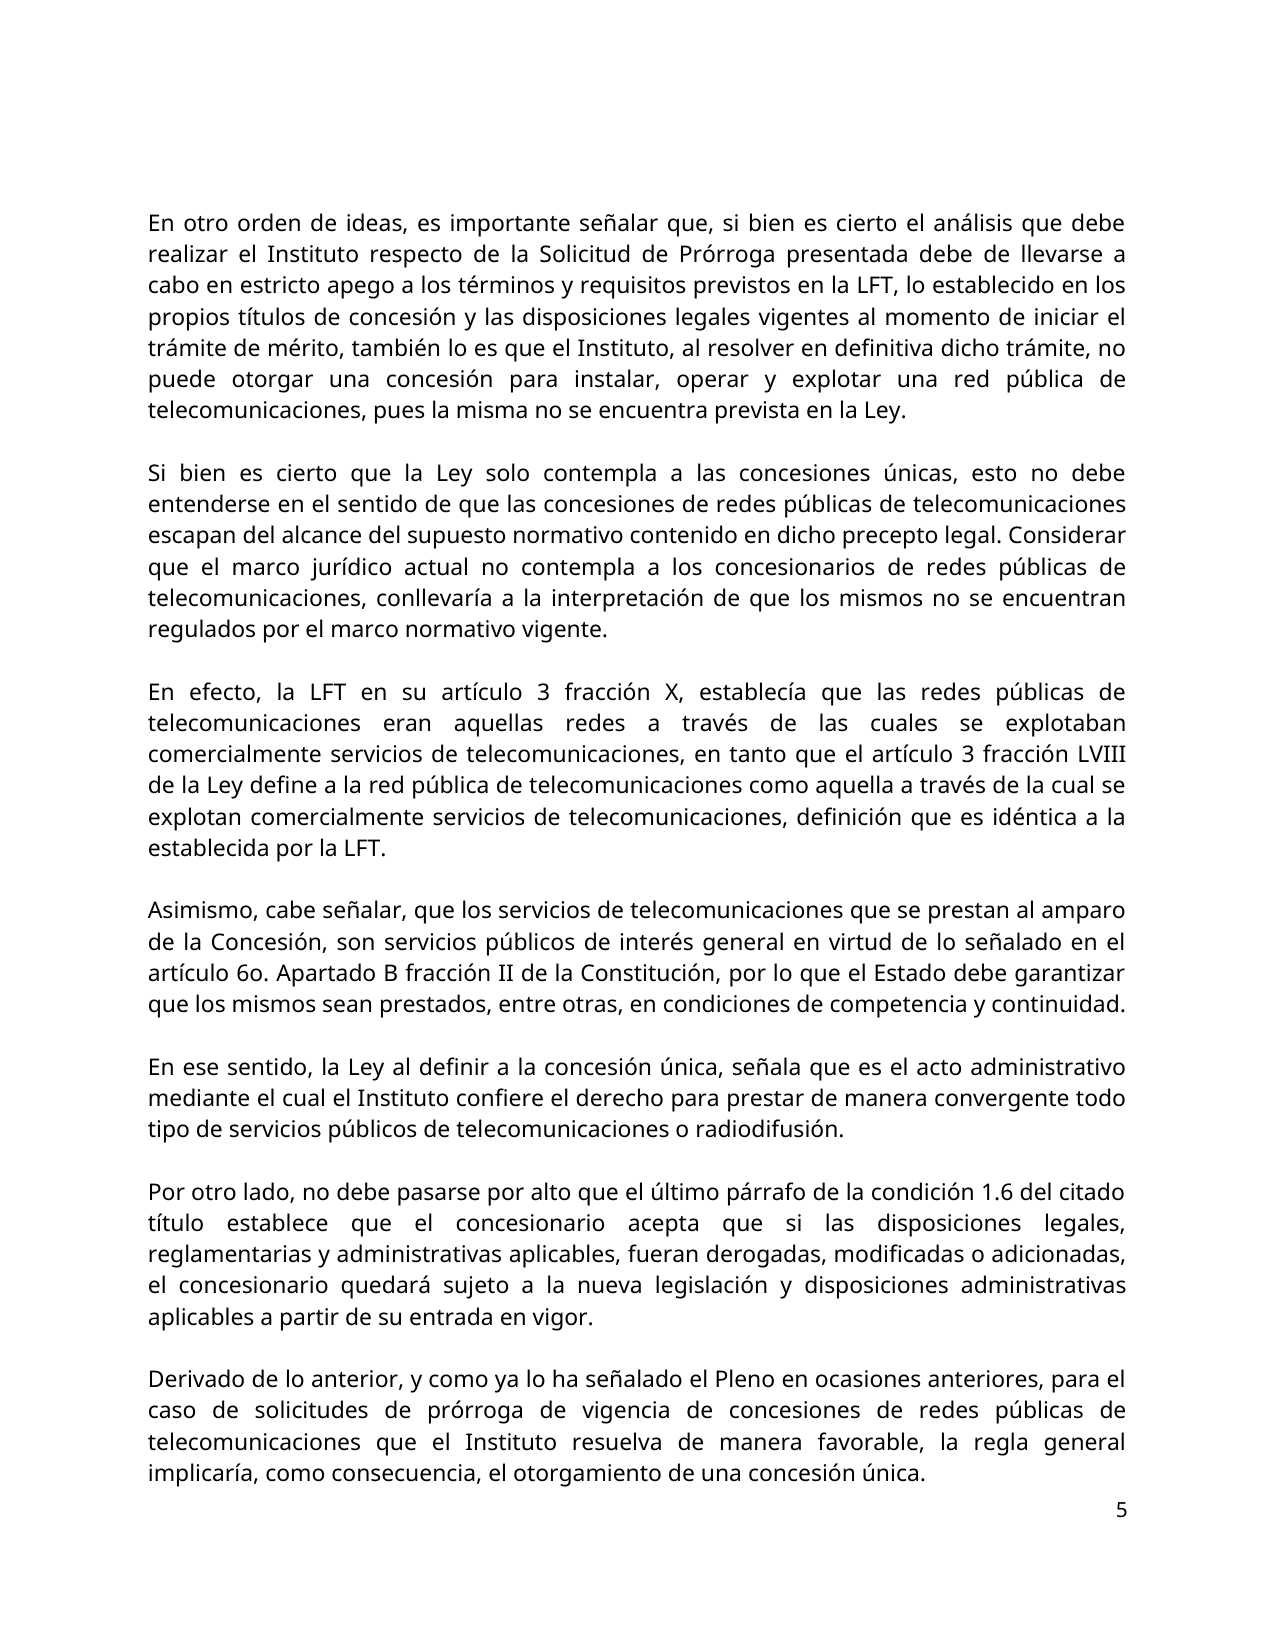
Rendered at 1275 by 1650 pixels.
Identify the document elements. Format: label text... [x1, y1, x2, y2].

text Asimismo, cabe señalar, que los servicios de telecomunicaciones que se prestan al amparo de la Concesión, son servicios públicos de interés general en virtud de lo señalado en el artículo 6o. Apartado B fracción II de la Constitución, por lo que el Estado debe garantizar que los mismos sean prestados, entre otras, en condiciones de competencia y continuidad. [148, 894, 1127, 1019]
text Derivado de lo anterior, y como ya lo ha señalado el Pleno en ocasiones anteriores, para el caso de solicitudes de prórroga de vigencia de concesiones de redes públicas de telecomunicaciones que el Instituto resuelva de manera favorable, la regla general implicaría, como consecuencia, el otorgamiento de una concesión única. [148, 1363, 1127, 1488]
text En otro orden de ideas, es importante señalar que, si bien es cierto el análisis que debe realizar el Instituto respecto de la Solicitud de Prórroga presentada debe de llevarse a cabo en estricto apego a los términos y requisitos previstos en la LFT, lo establecido en los propios títulos de concesión y las disposiciones legales vigentes al momento de iniciar el trámite de mérito, también lo es que el Instituto, al resolver en definitiva dicho trámite, no puede otorgar una concesión para instalar, operar y explotar una red pública de telecomunicaciones, pues la misma no se encuentra prevista en la Ley. [148, 207, 1127, 426]
text En efecto, la LFT en su artículo 3 fracción X, establecía que las redes públicas de telecomunicaciones eran aquellas redes a través de las cuales se explotaban comercialmente servicios de telecomunicaciones, en tanto que el artículo 3 fracción LVIII de la Ley define a la red pública de telecomunicaciones como aquella a través de la cual se explotan comercialmente servicios de telecomunicaciones, definición que es idéntica a la establecida por la LFT. [148, 676, 1127, 863]
text En ese sentido, la Ley al definir a la concesión única, señala que es el acto administrativo mediante el cual el Instituto confiere el derecho para prestar de manera convergente todo tipo de servicios públicos de telecomunicaciones o radiodifusión. [148, 1051, 1127, 1144]
text Si bien es cierto que la Ley solo contempla a las concesiones únicas, esto no debe entenderse en el sentido de que las concesiones de redes públicas de telecomunicaciones escapan del alcance del supuesto normativo contenido en dicho precepto legal. Considerar que el marco jurídico actual no contempla a los concesionarios de redes públicas de telecomunicaciones, conllevaría a la interpretación de que los mismos no se encuentran regulados por el marco normativo vigente. [148, 457, 1127, 644]
text Por otro lado, no debe pasarse por alto que el último párrafo de la condición 1.6 del citado título establece que el concesionario acepta que si las disposiciones legales, reglamentarias y administrativas aplicables, fueran derogadas, modificadas o adicionadas, el concesionario quedará sujeto a la nueva legislación y disposiciones administrativas aplicables a partir de su entrada en vigor. [148, 1176, 1127, 1332]
